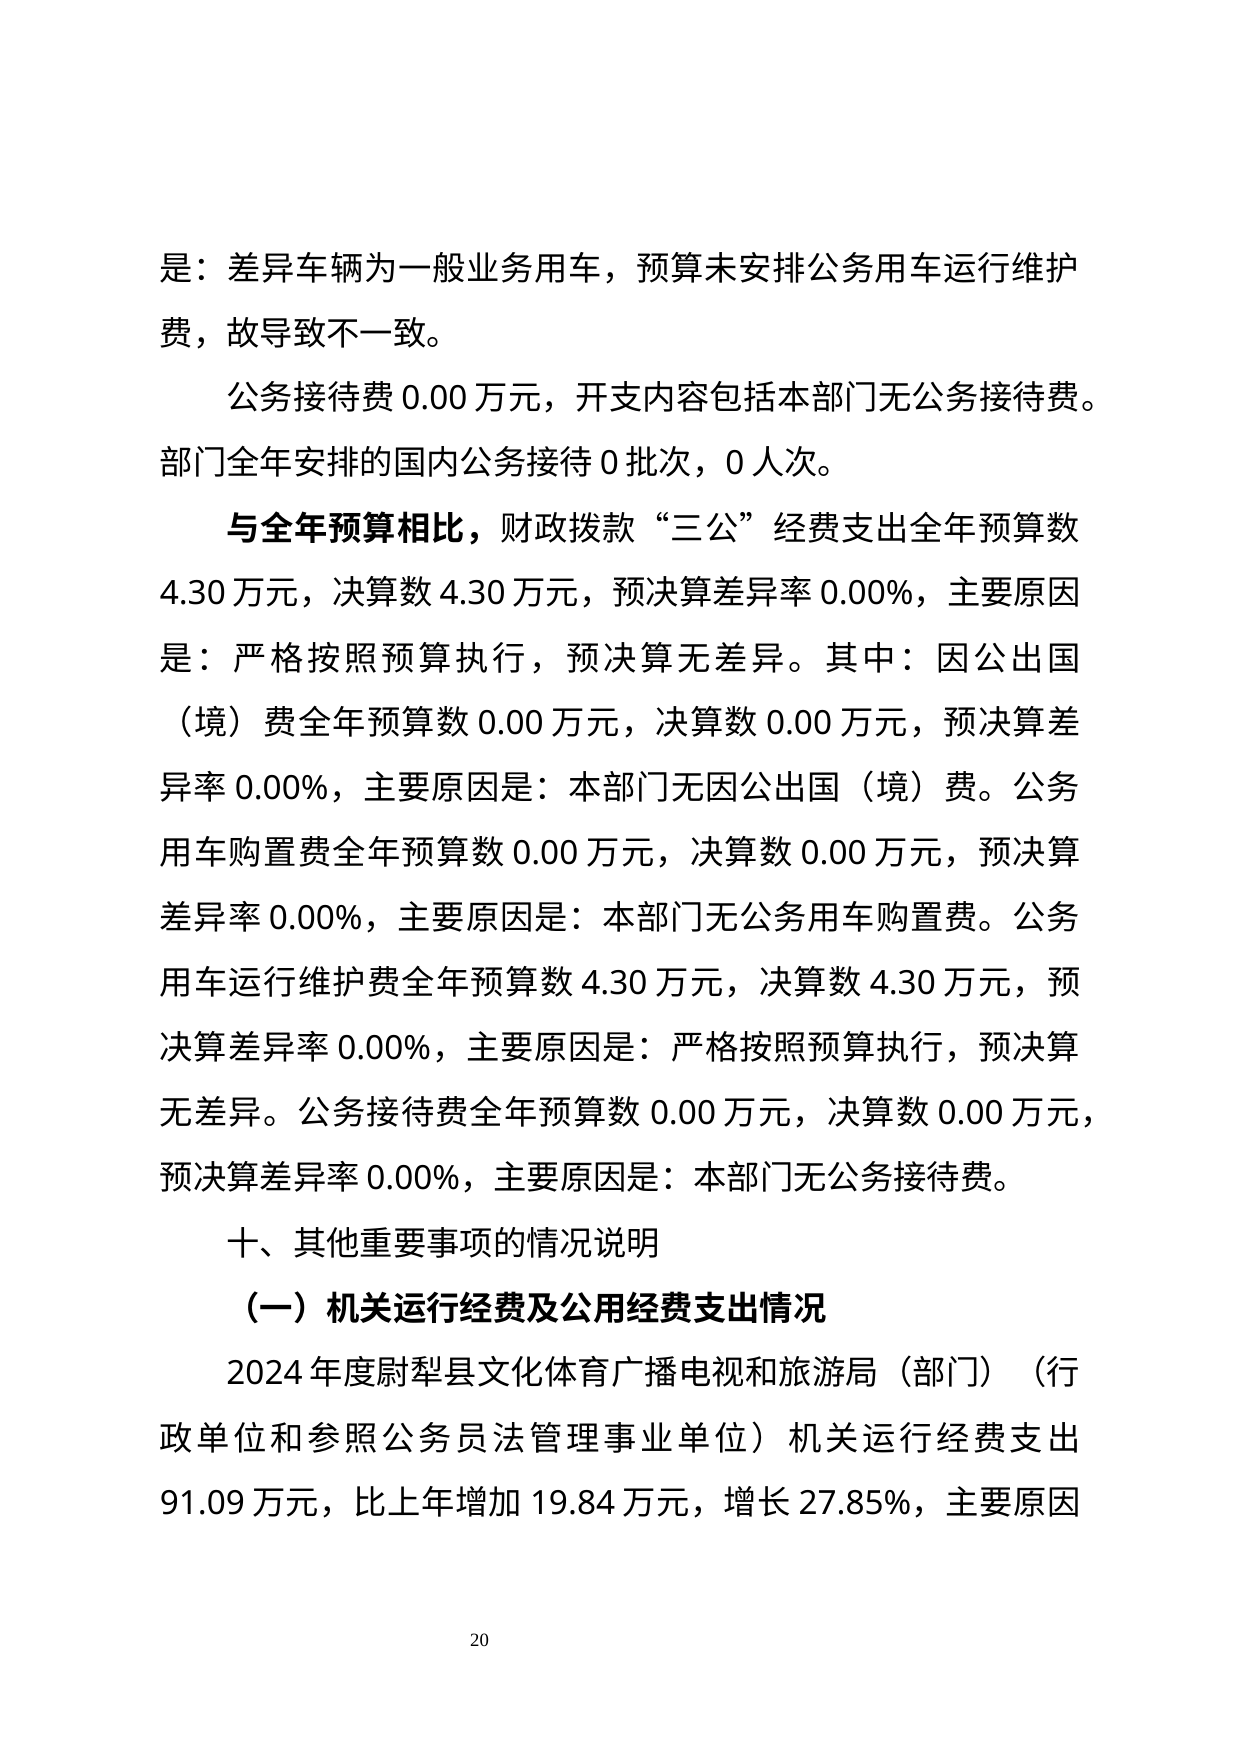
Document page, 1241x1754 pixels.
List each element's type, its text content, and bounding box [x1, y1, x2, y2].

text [159, 1338, 1081, 1533]
text 与全年预算相比，财政拨款“三公”经费支出全年预算数4.30万元，决算数4.30万元，预决算差异率0.00%，主要原因是：严格按照预算执行，预决算无差异。其中：因公出国（境）费全年预算数0.00万元，决算数0.00万元，预决算差异率0.00%，主要原因是：本部门无因公出国（境）费。公务用车购置费全年预算数0.00万元，决算数0.00万元，预决算差异率0.00%，主要原因是：本部门无公务用车购置费。公务用车运行维护费全年预算数4.30万元，决算数4.30万元，预决算差异率0.00%，主要原因是：严格按照预算执行，预决算无差异。公务接待费全年预算数0.00万元，决算数0.00万元，预决算差异率0.00%，主要原因是：本部门无公务接待费。 [159, 493, 1081, 1208]
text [159, 233, 1081, 363]
text 公务接待费0.00万元，开支内容包括本部门无公务接待费。部门全年安排的国内公务接待0批次，0人次。 [159, 363, 1081, 493]
text 十、其他重要事项的情况说明 [159, 1208, 1081, 1273]
text （一）机关运行经费及公用经费支出情况 [159, 1273, 1081, 1338]
